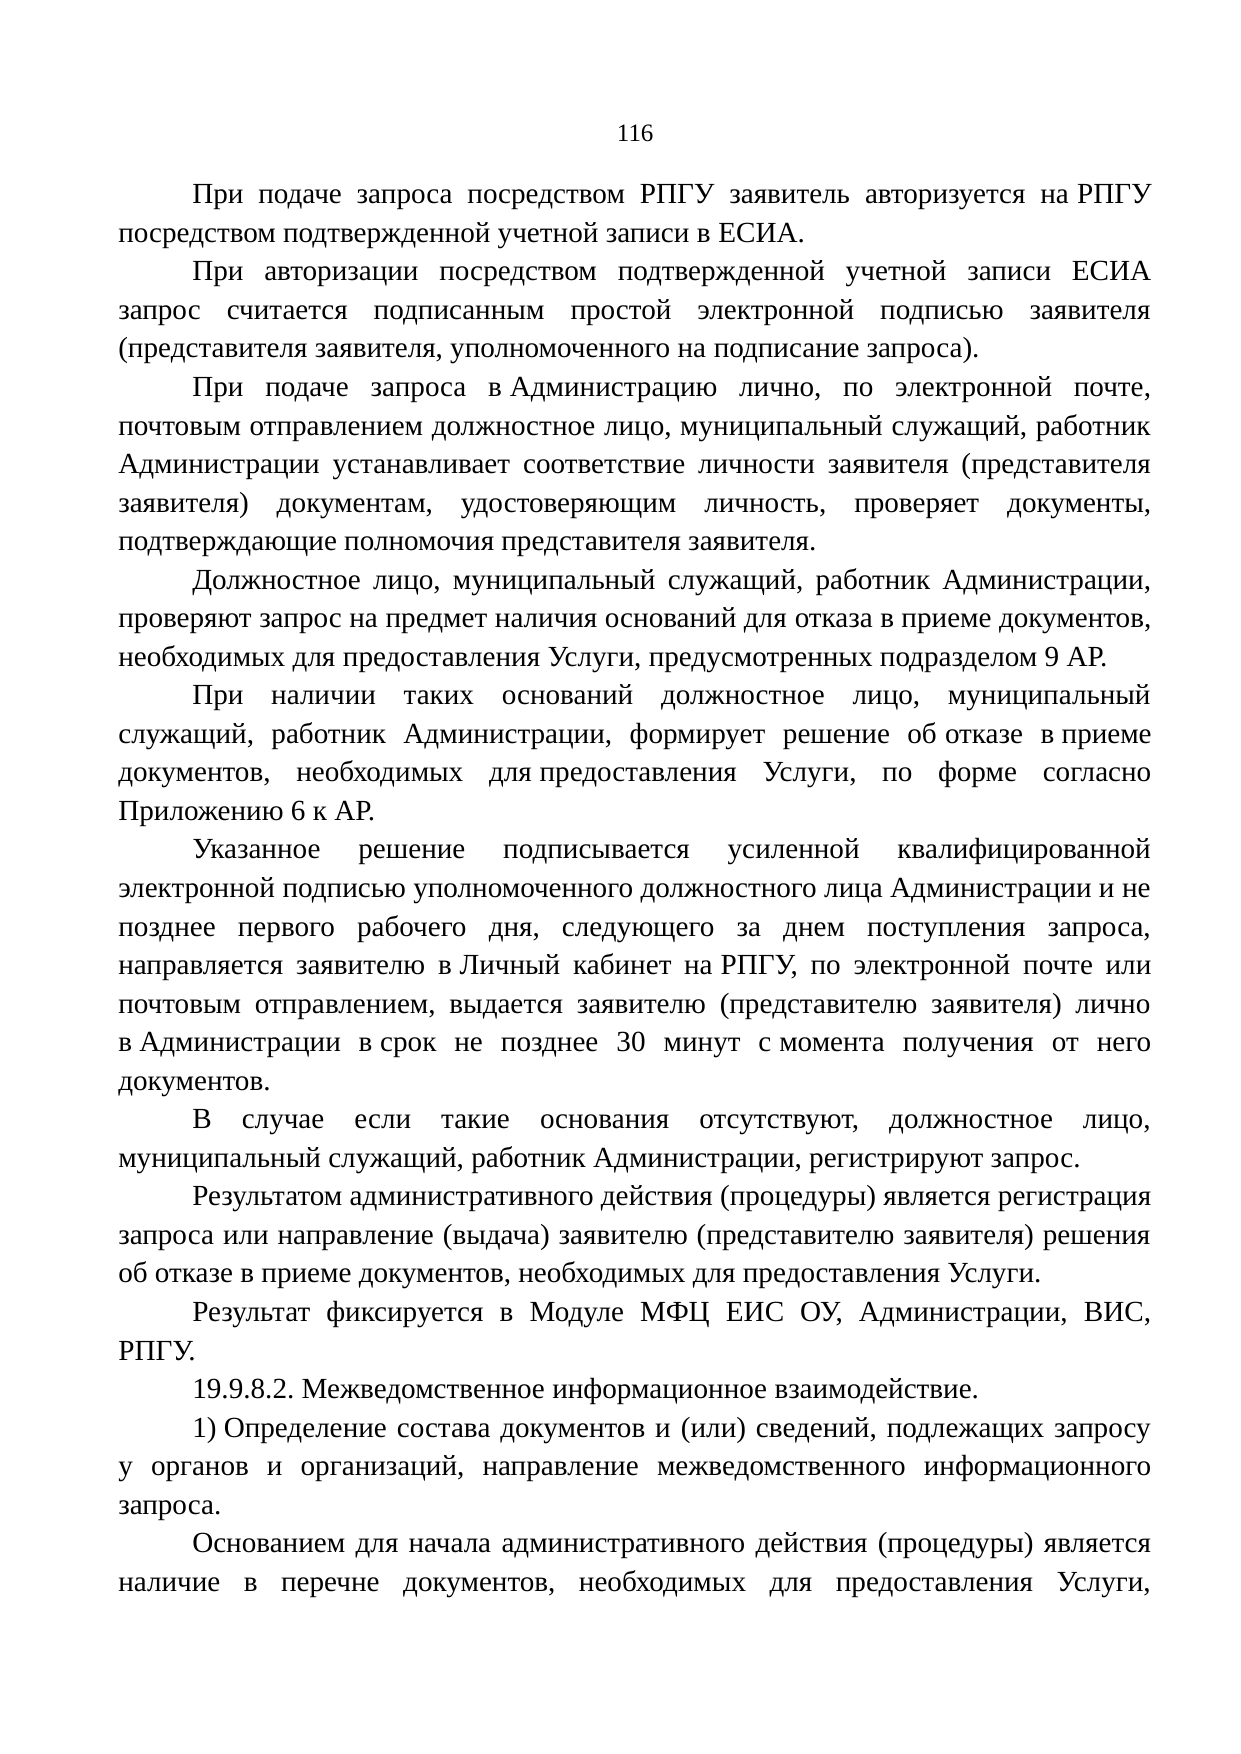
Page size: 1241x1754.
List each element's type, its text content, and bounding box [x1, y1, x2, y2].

text При авторизации посредством подтвержденной учетной записи ЕСИА запрос считается подписанным простой электронной подписью заявителя (представителя заявителя, уполномоченного на подписание запроса). [118, 253, 1152, 364]
text Должностное лицо, муниципальный служащий, работник Администрации, проверяют запрос на предмет наличия оснований для отказа в приеме документов, необходимых для предоставления Услуги, предусмотренных подразделом 9 АР. [118, 562, 1152, 672]
text Результат фиксируется в Модуле МФЦ ЕИС ОУ, Администрации, ВИС, РПГУ. [118, 1294, 1152, 1366]
text Указанное решение подписывается усиленной квалифицированной электронной подписью уполномоченного должностного лица Администрации и не позднее первого рабочего дня, следующего за днем поступления запроса, направляется заявителю в Личный кабинет на РПГУ, по электронной почте или почтовым отправлением, выдается заявителю (представителю заявителя) лично в Администрации в срок не позднее 30 минут с момента получения от него документов. [118, 832, 1152, 1096]
text 1) Определение состава документов и (или) сведений, подлежащих запросу у органов и организаций, направление межведомственного информационного запроса. [118, 1410, 1152, 1520]
text 19.9.8.2. Межведомственное информационное взаимодействие. [118, 1371, 1152, 1405]
text При подаче запроса посредством РПГУ заявитель авторизуется на РПГУ посредством подтвержденной учетной записи в ЕСИА. [118, 176, 1152, 248]
text При наличии таких оснований должностное лицо, муниципальный служащий, работник Администрации, формирует решение об отказе в приеме документов, необходимых для предоставления Услуги, по форме согласно Приложению 6 к АР. [118, 677, 1152, 827]
text Результатом административного действия (процедуры) является регистрация запроса или направление (выдача) заявителю (представителю заявителя) решения об отказе в приеме документов, необходимых для предоставления Услуги. [118, 1178, 1152, 1289]
text При подаче запроса в Администрацию лично, по электронной почте, почтовым отправлением должностное лицо, муниципальный служащий, работник Администрации устанавливает соответствие личности заявителя (представителя заявителя) документам, удостоверяющим личность, проверяет документы, подтверждающие полномочия представителя заявителя. [118, 369, 1152, 557]
text В случае если такие основания отсутствуют, должностное лицо, муниципальный служащий, работник Администрации, регистрируют запрос. [118, 1101, 1152, 1173]
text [118, 1525, 1152, 1597]
